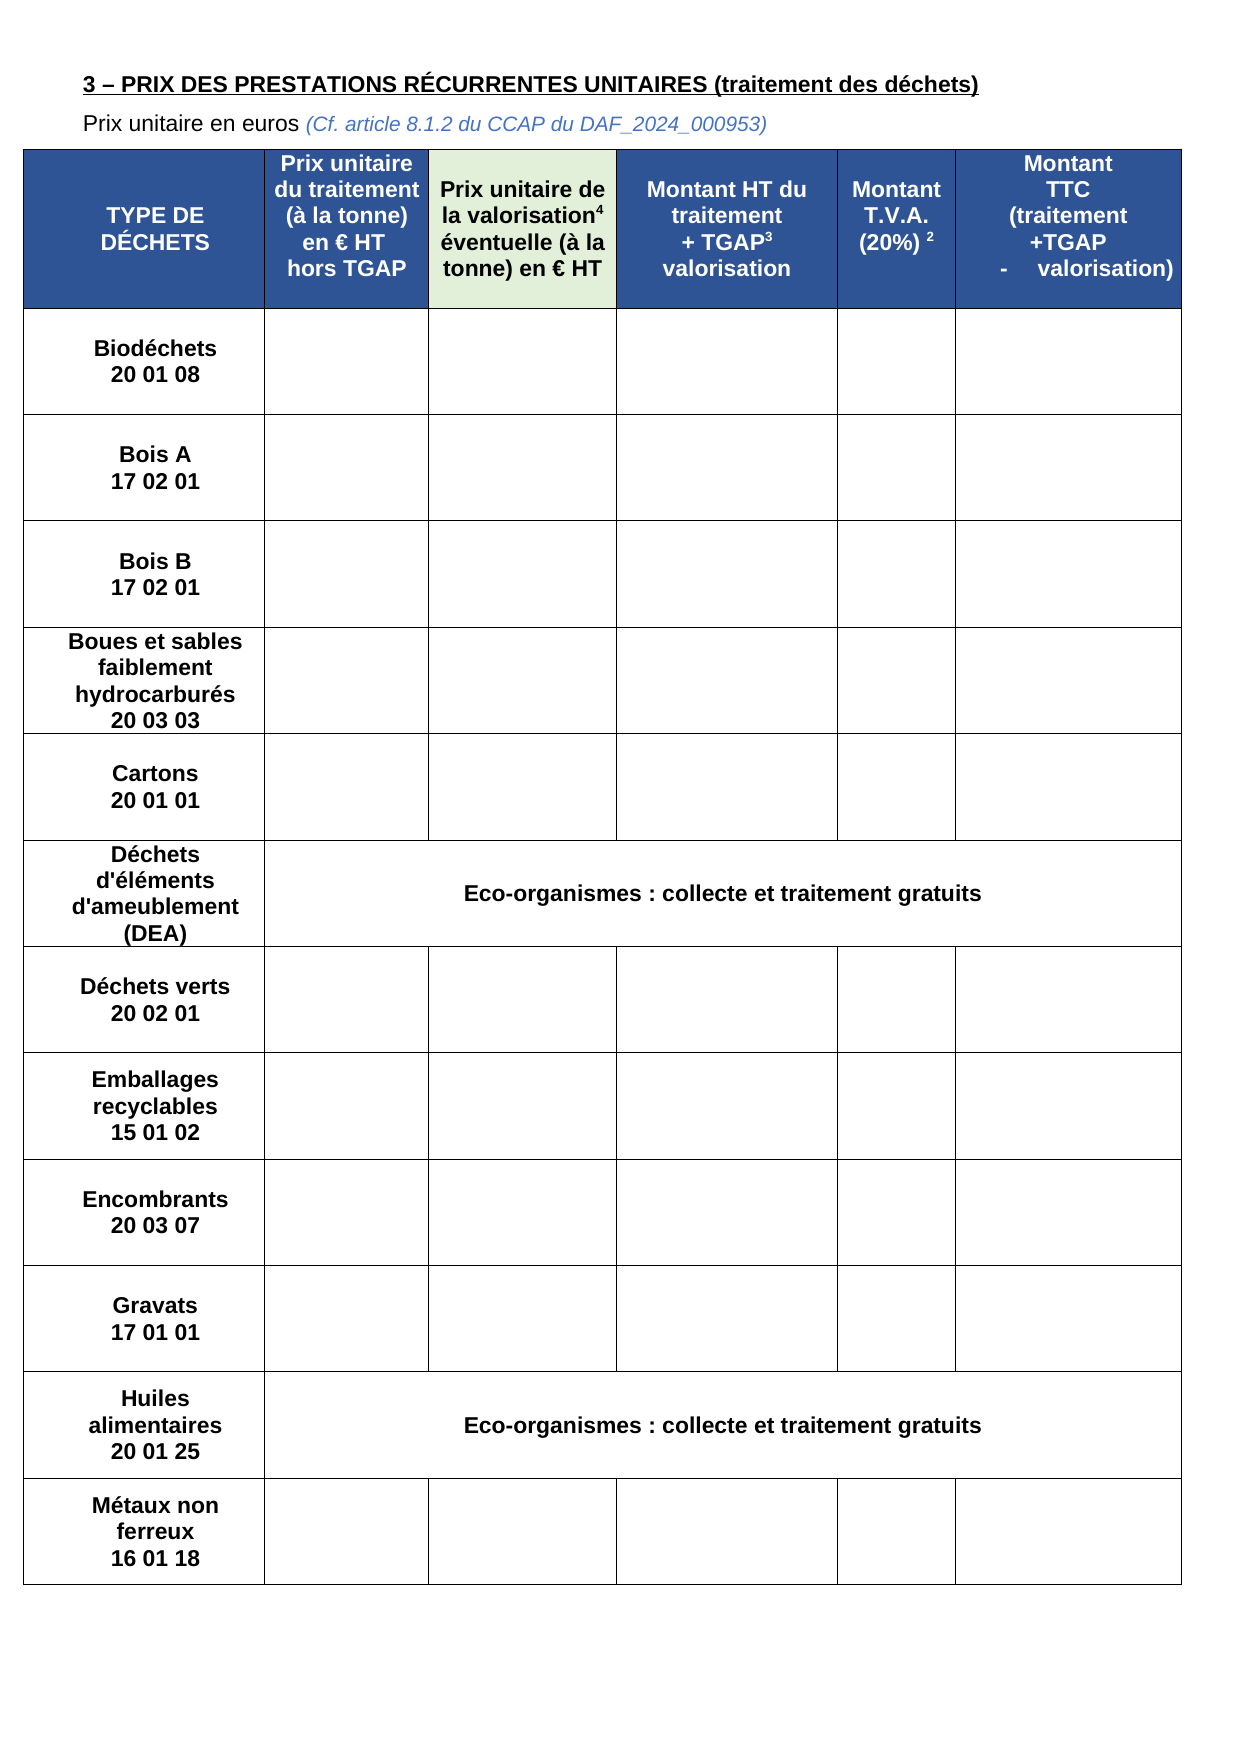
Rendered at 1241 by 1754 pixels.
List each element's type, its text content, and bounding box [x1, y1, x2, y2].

table_cell [838, 1266, 955, 1371]
table_cell Métaux non ferreux 16 01 18 [24, 1479, 264, 1584]
table_cell [265, 734, 428, 839]
table_cell [956, 521, 1181, 627]
table_cell Cartons 20 01 01 [24, 734, 264, 839]
table_cell [838, 628, 955, 733]
table_cell [429, 1266, 616, 1371]
table_cell [429, 415, 616, 520]
table_cell Encombrants 20 03 07 [24, 1160, 264, 1265]
table_cell [617, 415, 837, 520]
table_cell Gravats 17 01 01 [24, 1266, 264, 1371]
text Prix unitaire en euros (Cf. article 8.1.2 du CCAP du DAF_2024_000953) [83, 110, 1122, 136]
table_cell [617, 1053, 837, 1158]
table_cell [265, 521, 428, 627]
table_cell [429, 1053, 616, 1158]
table_header TYPE DE DÉCHETS [24, 150, 264, 308]
table_cell [429, 734, 616, 839]
table_cell [617, 628, 837, 733]
table_header Prix unitaire de la valorisation4 éventuelle (à la tonne) en € HT [429, 150, 616, 308]
table_cell [265, 947, 428, 1052]
table_header Montant T.V.A. (20%) 2 [838, 150, 955, 308]
table_cell Déchets d'éléments d'ameublement (DEA) 20 03 07 [24, 841, 264, 946]
table_cell [838, 1479, 955, 1584]
table_cell [265, 1266, 428, 1371]
table_cell [429, 947, 616, 1052]
table_cell [956, 415, 1181, 520]
table_cell [956, 947, 1181, 1052]
table_cell Huiles alimentaires 20 01 25 [24, 1372, 264, 1478]
table_header Montant HT du traitement + TGAP3 valorisation [617, 150, 837, 308]
table_cell [429, 309, 616, 414]
table_cell Boues et sables faiblement hydrocarburés 20 03 03 [24, 628, 264, 733]
text 3 – PRIX DES PRESTATIONS RÉCURRENTES UNITAIRES (traitement des déchets) [83, 71, 1122, 97]
table_cell [429, 521, 616, 627]
table_cell [956, 734, 1181, 839]
table_cell [429, 628, 616, 733]
table_cell [956, 1479, 1181, 1584]
table_cell [838, 1160, 955, 1265]
table_cell [838, 309, 955, 414]
table_cell [265, 415, 428, 520]
table_cell [838, 734, 955, 839]
table_cell [265, 628, 428, 733]
table_cell [265, 309, 428, 414]
table_cell [265, 1160, 428, 1265]
table_cell [956, 628, 1181, 733]
table_cell [617, 521, 837, 627]
table_cell [838, 415, 955, 520]
table_cell [617, 947, 837, 1052]
table_cell [838, 1053, 955, 1158]
table_cell [617, 309, 837, 414]
table_cell Bois B 17 02 01 [24, 521, 264, 627]
table_cell [956, 1053, 1181, 1158]
table_cell [956, 1160, 1181, 1265]
table_cell [617, 1479, 837, 1584]
table_cell [617, 1266, 837, 1371]
table_cell [265, 1053, 428, 1158]
table_cell Eco-organismes : collecte et traitement gratuits [265, 1372, 1181, 1478]
table_cell [265, 1479, 428, 1584]
table_cell [617, 1160, 837, 1265]
table_cell [956, 309, 1181, 414]
table_cell [956, 1266, 1181, 1371]
table_cell [838, 947, 955, 1052]
table_cell Déchets verts 20 02 01 [24, 947, 264, 1052]
table_cell Eco-organismes : collecte et traitement gratuits [265, 841, 1181, 946]
table_cell Emballages recyclables 15 01 02 [24, 1053, 264, 1158]
table_header Montant TTC (traitement +TGAP valorisation) [956, 150, 1181, 308]
table_cell [617, 734, 837, 839]
table_cell Biodéchets 20 01 08 [24, 309, 264, 414]
table_cell [429, 1479, 616, 1584]
table_cell [429, 1160, 616, 1265]
table_cell [838, 521, 955, 627]
table_cell Bois A 17 02 01 [24, 415, 264, 520]
table_header Prix unitaire du traitement (à la tonne) en € HT hors TGAP [265, 150, 428, 308]
